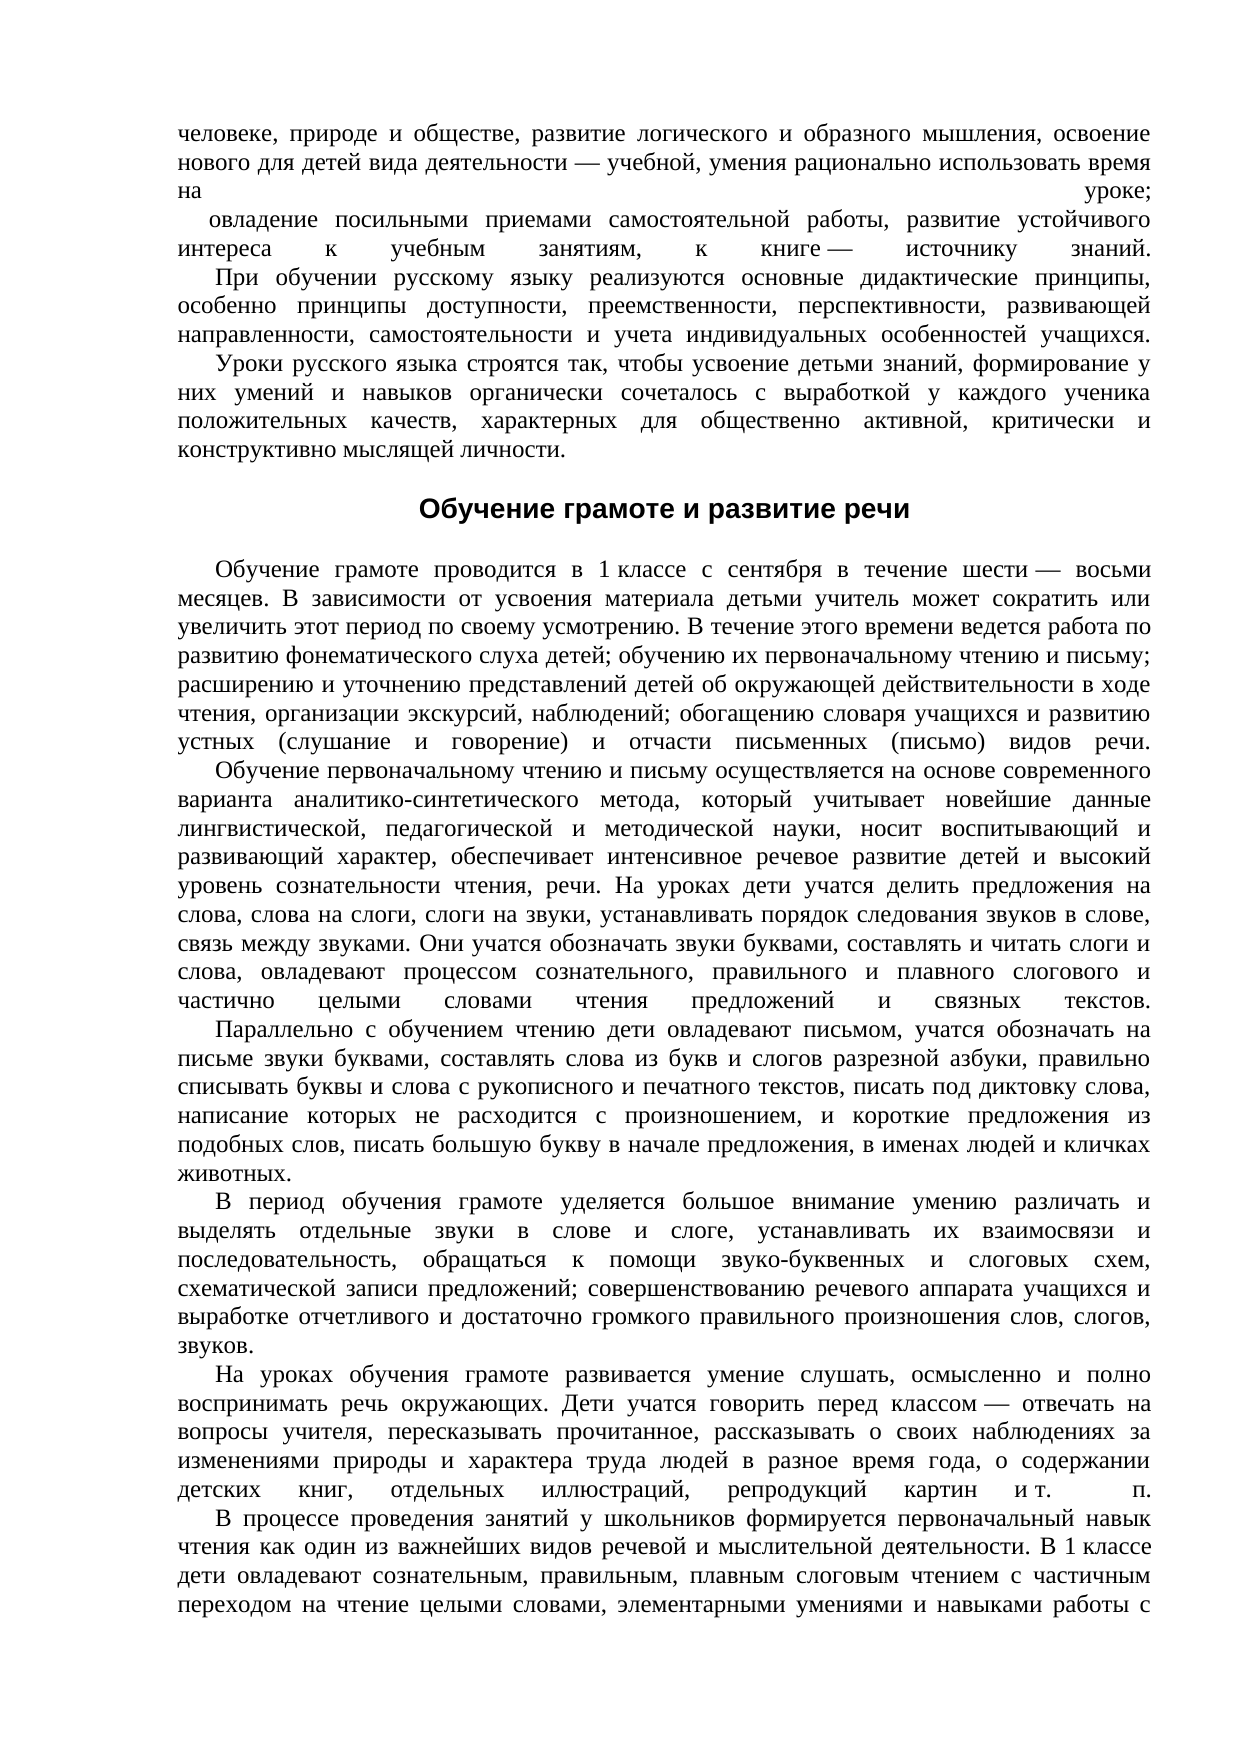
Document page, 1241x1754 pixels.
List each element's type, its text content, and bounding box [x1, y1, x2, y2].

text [177, 554, 1152, 1618]
text Обучение грамоте и развитие речи [177, 492, 1152, 525]
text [177, 118, 1152, 463]
